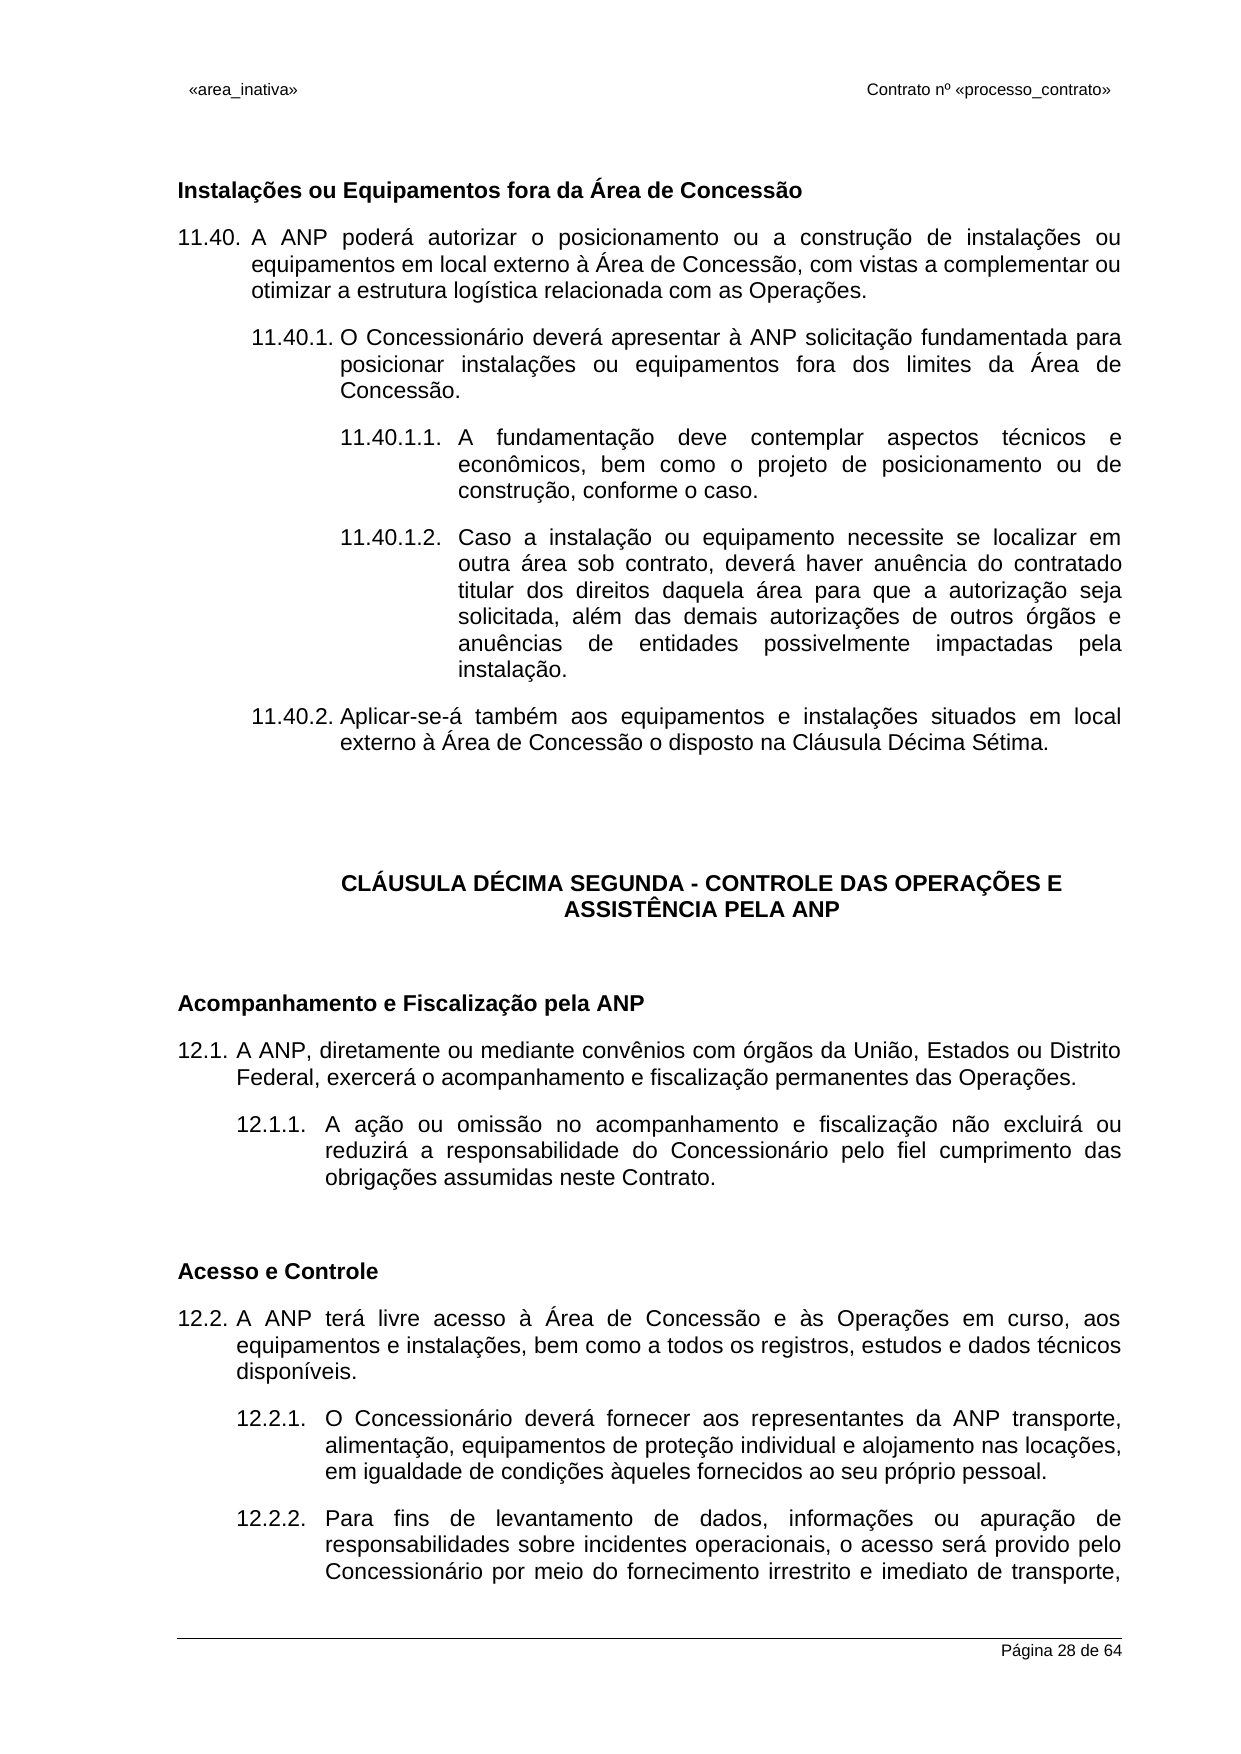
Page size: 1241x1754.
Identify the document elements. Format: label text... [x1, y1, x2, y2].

text O Concessionário deverá fornecer aos representantes da ANP transporte, alimentação, equipamentos de proteção individual e alojamento nas locações, em igualdade de condições àqueles fornecidos ao seu próprio pessoal. [236, 1405, 1122, 1484]
text CLÁUSULA DÉCIMA SEGUNDA - CONTROLE DAS OPERAÇÕES E ASSISTÊNCIA PELA ANP [211, 869, 1122, 922]
text Acompanhamento e Fiscalização pela ANP [177, 990, 1122, 1017]
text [236, 1505, 1122, 1584]
text A ação ou omissão no acompanhamento e fiscalização não excluirá ou reduzirá a responsabilidade do Concessionário pelo fiel cumprimento das obrigações assumidas neste Contrato. [236, 1111, 1122, 1190]
text A ANP poderá autorizar o posicionamento ou a construção de instalações ou equipamentos em local externo à Área de Concessão, com vistas a complementar ou otimizar a estrutura logística relacionada com as Operações. [177, 224, 1122, 303]
text Acesso e Controle [177, 1258, 1122, 1284]
text Instalações ou Equipamentos fora da Área de Concessão [177, 177, 1122, 203]
text Caso a instalação ou equipamento necessite se localizar em outra área sob contrato, deverá haver anuência do contratado titular dos direitos daquela área para que a autorização seja solicitada, além das demais autorizações de outros órgãos e anuências de entidades possivelmente impactadas pela instalação. [340, 524, 1122, 682]
text A ANP, diretamente ou mediante convênios com órgãos da União, Estados ou Distrito Federal, exercerá o acompanhamento e fiscalização permanentes das Operações. [177, 1037, 1122, 1090]
text A fundamentação deve contemplar aspectos técnicos e econômicos, bem como o projeto de posicionamento ou de construção, conforme o caso. [340, 424, 1122, 503]
text O Concessionário deverá apresentar à ANP solicitação fundamentada para posicionar instalações ou equipamentos fora dos limites da Área de Concessão. [251, 324, 1122, 403]
text Aplicar-se-á também aos equipamentos e instalações situados em local externo à Área de Concessão o disposto na Cláusula Décima Sétima. [251, 703, 1122, 756]
text A ANP terá livre acesso à Área de Concessão e às Operações em curso, aos equipamentos e instalações, bem como a todos os registros, estudos e dados técnicos disponíveis. [177, 1305, 1122, 1384]
